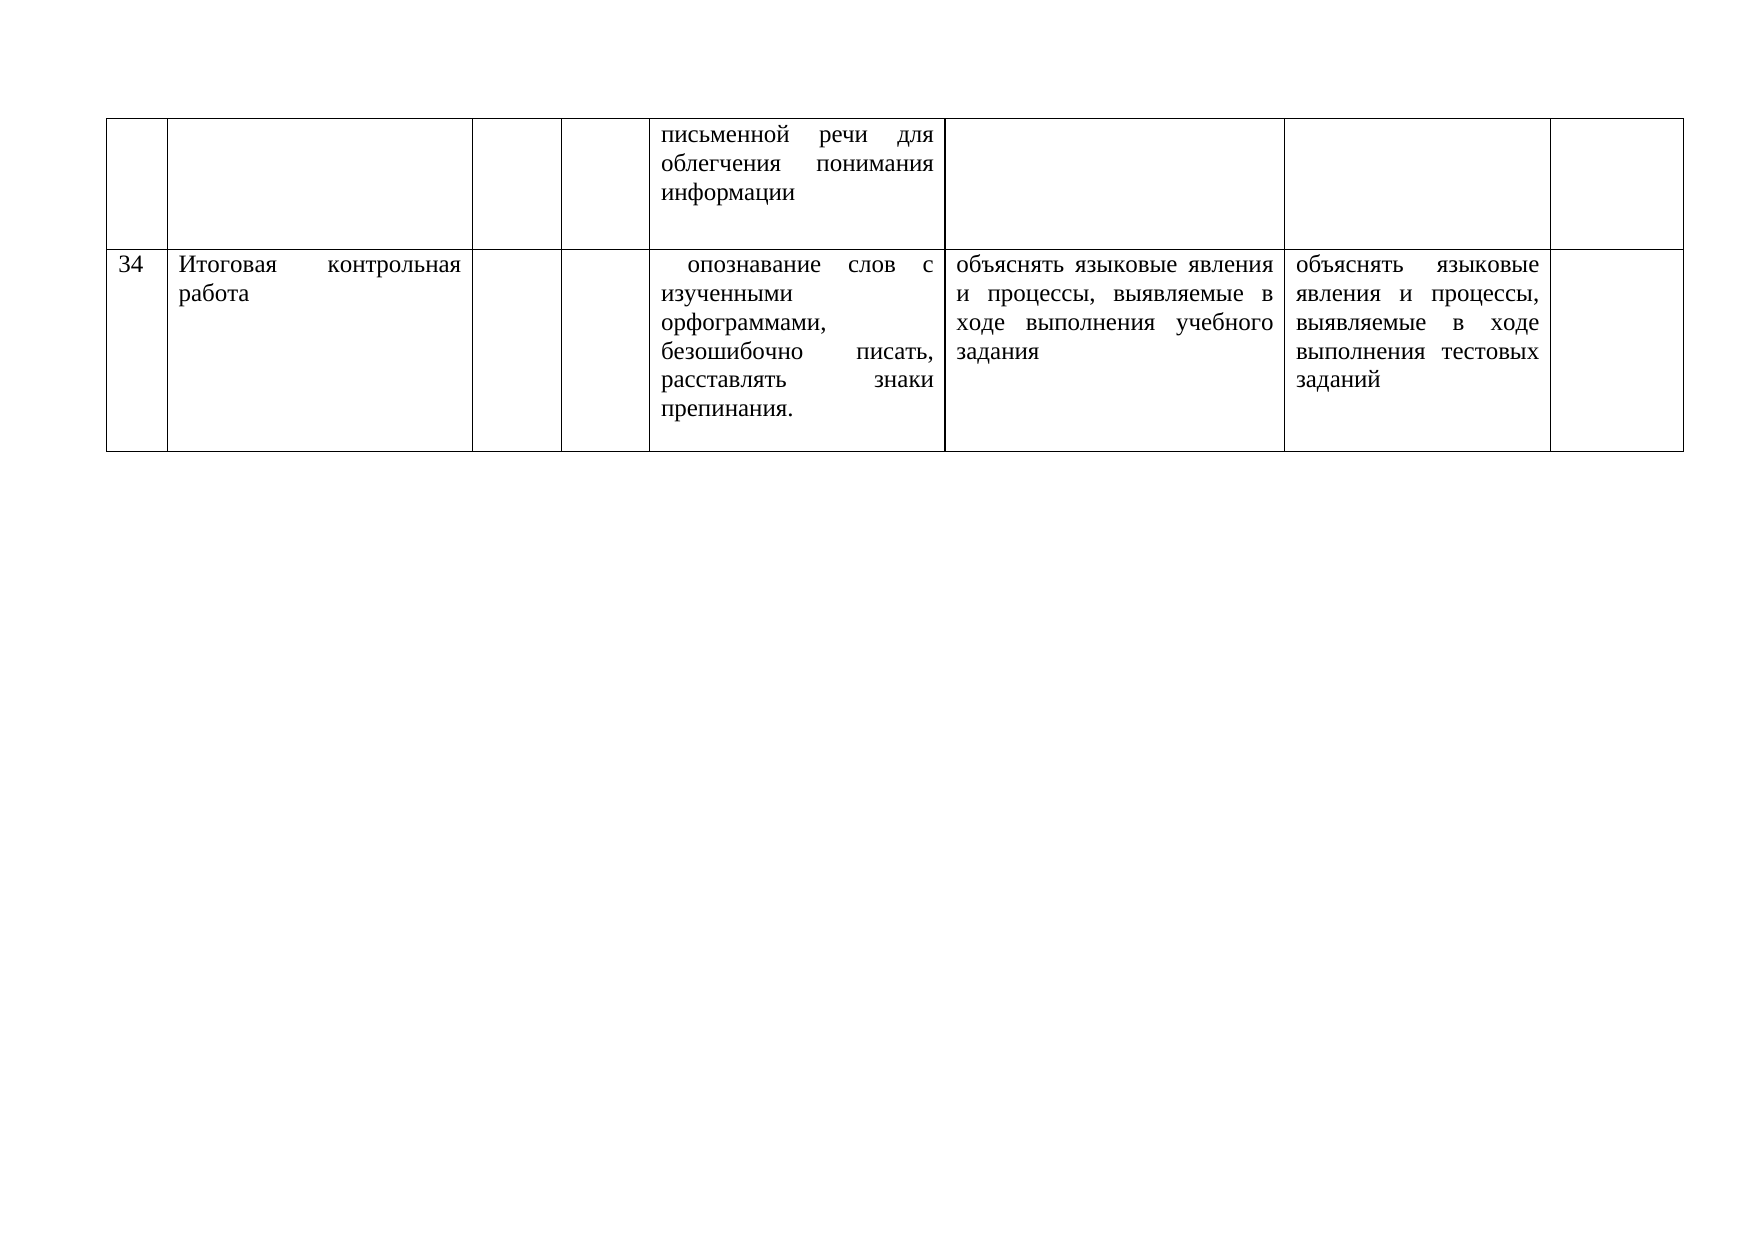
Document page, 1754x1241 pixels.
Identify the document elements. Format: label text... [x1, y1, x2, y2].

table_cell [1285, 119, 1550, 248]
table_cell 33 [107, 119, 167, 248]
table_cell объяснять языковые явления и процессы, выявляемые в ходе выполнения тестовых заданий [1285, 250, 1550, 451]
table_cell объяснять языковые явления и процессы, выявляемые в ходе выполнения учебного задания [946, 250, 1284, 451]
table_cell [562, 119, 649, 248]
table_cell 34 [107, 250, 167, 451]
table_cell [1551, 119, 1683, 248]
table_cell опознавание слов с изученными орфограммами, безошибочно писать, расставлять знаки препинания. [650, 250, 944, 451]
table_cell [473, 250, 561, 451]
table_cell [946, 119, 1284, 248]
table_cell [1551, 250, 1683, 451]
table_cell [168, 119, 472, 248]
table_cell Итоговая контрольная работа [168, 250, 472, 451]
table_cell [650, 119, 944, 248]
table_cell [473, 119, 561, 248]
table_cell [562, 250, 649, 451]
